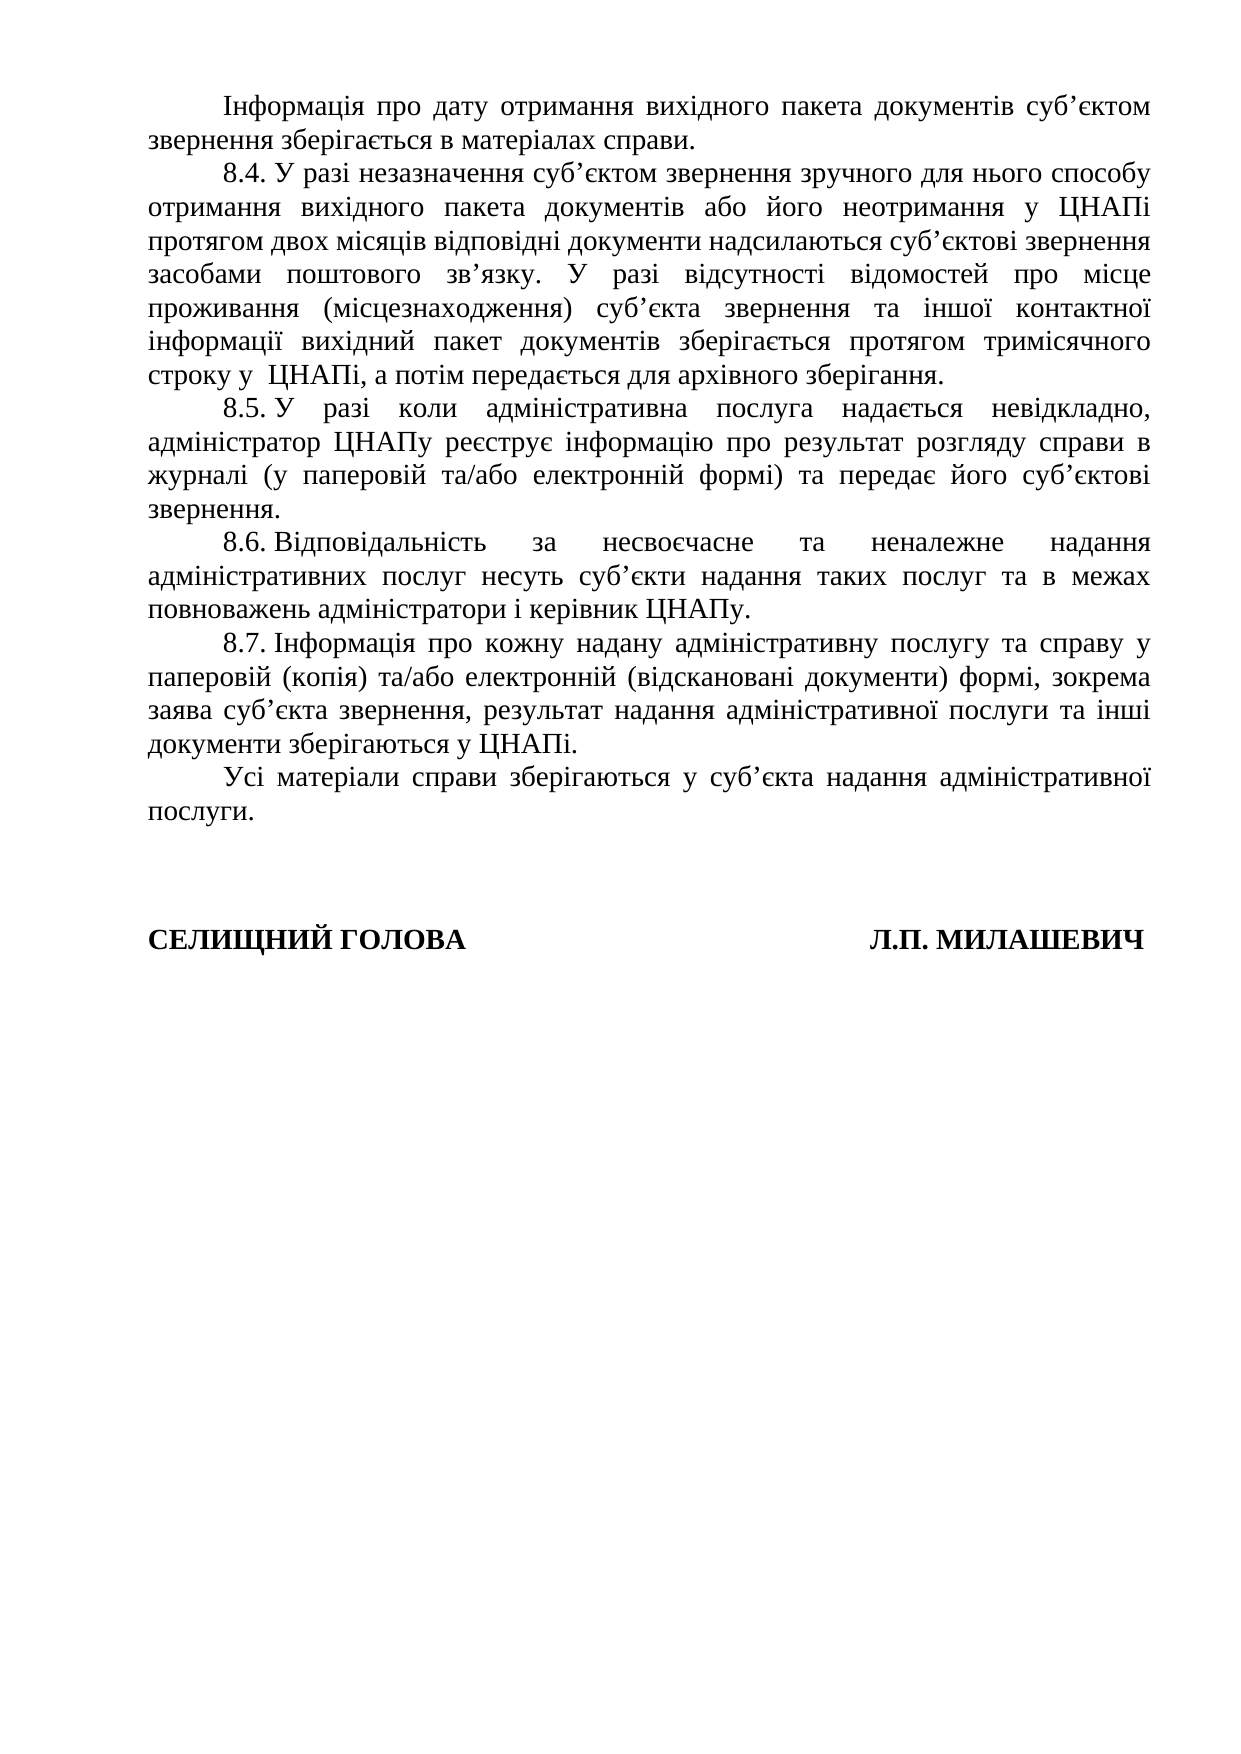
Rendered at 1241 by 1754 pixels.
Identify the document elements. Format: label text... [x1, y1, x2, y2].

text 8.7. Інформація про кожну надану адміністративну послугу та справу у паперовій (копія) та/або електронній (відскановані документи) формі, зокрема заява суб’єкта звернення, результат надання адміністративної послуги та інші документи зберігаються у ЦНАПі. [148, 625, 1152, 759]
text СЕЛИЩНИЙ ГОЛОВА Л.П. МИЛАШЕВИЧ [148, 922, 1152, 956]
text 8.6. Відповідальність за несвоєчасне та неналежне надання адміністративних послуг несуть суб’єкти надання таких послуг та в межах повноважень адміністратори і керівник ЦНАПу. [148, 524, 1152, 625]
text 8.4. У разі незазначення суб’єктом звернення зручного для нього способу отримання вихідного пакета документів або його неотримання у ЦНАПі протягом двох місяців відповідні документи надсилаються суб’єктові звернення засобами поштового зв’язку. У разі відсутності відомостей про місце проживання (місцезнаходження) суб’єкта звернення та іншої контактної інформації вихідний пакет документів зберігається протягом тримісячного строку у ЦНАПі, а потім передається для архівного зберігання. [148, 156, 1152, 390]
text Усі матеріали справи зберігаються у суб’єкта надання адміністративної послуги. [148, 759, 1152, 826]
text 8.5. У разі коли адміністративна послуга надається невідкладно, адміністратор ЦНАПу реєструє інформацію про результат розгляду справи в журналі (у паперовій та/або електронній формі) та передає його суб’єктові звернення. [148, 390, 1152, 524]
text Інформація про дату отримання вихідного пакета документів суб’єктом звернення зберігається в матеріалах справи. [148, 88, 1152, 156]
